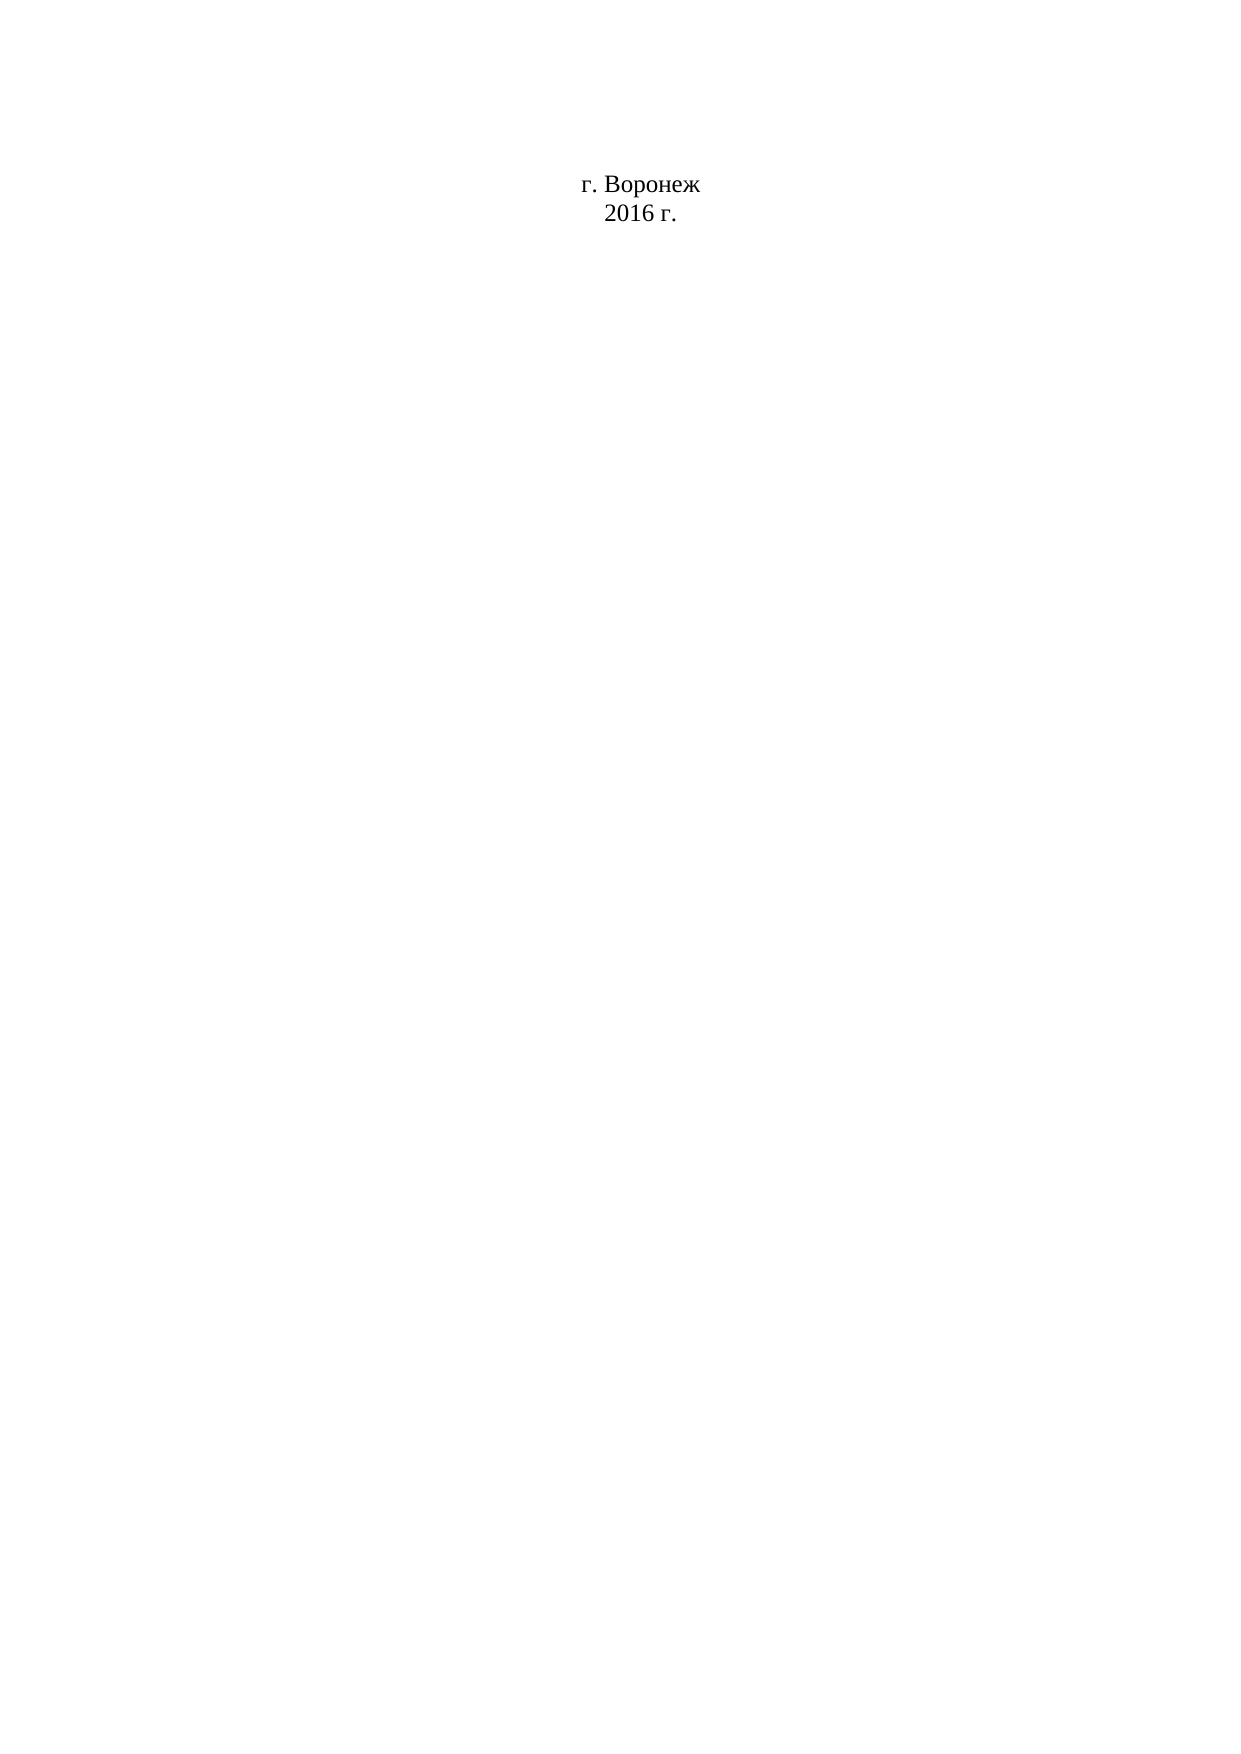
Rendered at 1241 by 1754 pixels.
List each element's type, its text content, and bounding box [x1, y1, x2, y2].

text г. Воронеж [129, 169, 1152, 198]
text 2016 г. [129, 198, 1152, 227]
